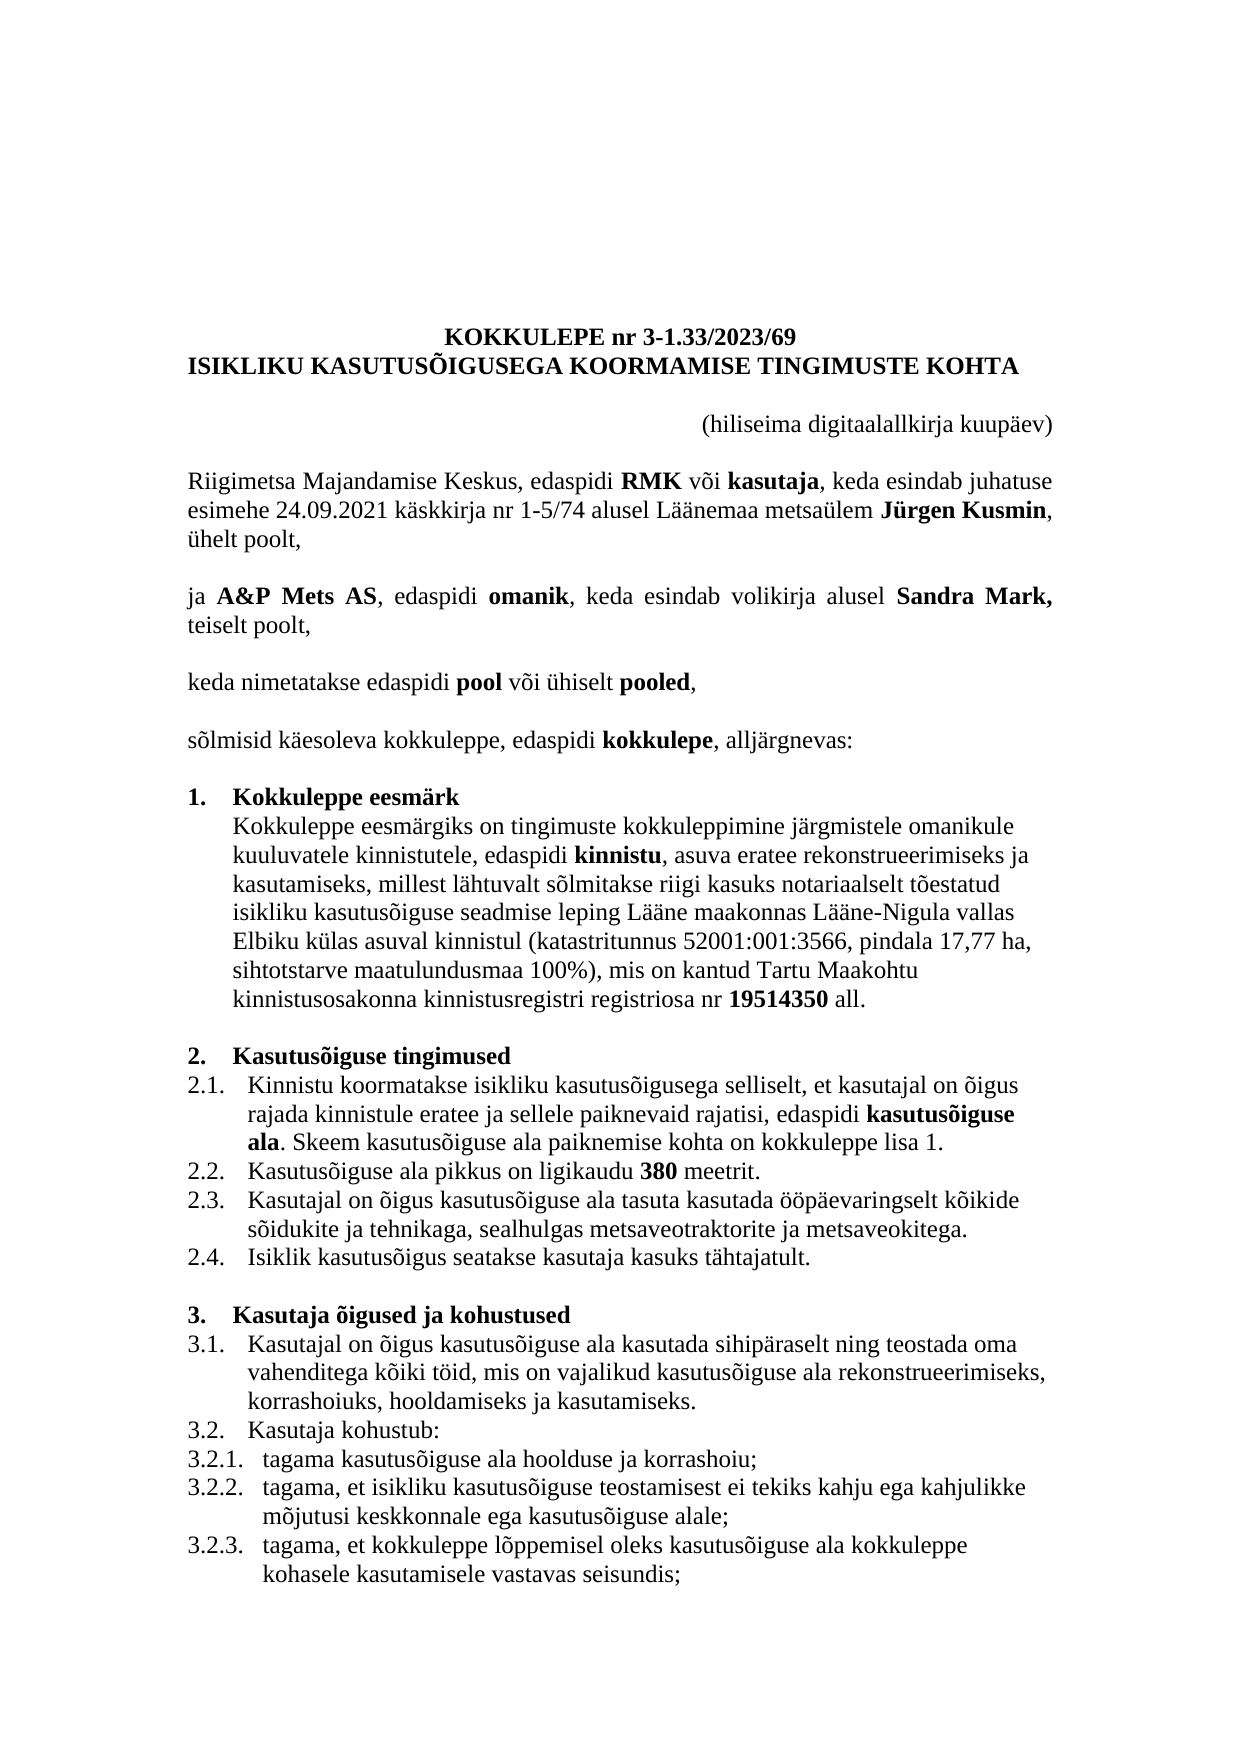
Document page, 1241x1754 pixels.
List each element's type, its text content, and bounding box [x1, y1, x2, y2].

text ISIKLIKU KASUTUSÕIGUSEGA KOORMAMISE TINGIMUSTE KOHTA [187, 351, 1053, 380]
text tagama kasutusõiguse ala hoolduse ja korrashoiu; [187, 1444, 1053, 1472]
text (hiliseima digitaalallkirja kuupäev) [187, 409, 1053, 437]
text Kasutusõiguse ala pikkus on ligikaudu 380 meetrit. [187, 1156, 1053, 1185]
text Riigimetsa Majandamise Keskus, edaspidi RMK või kasutaja, keda esindab juhatuse esimehe 24.09.2021 käskkirja nr 1-5/74 alusel Läänemaa metsaülem Jürgen Kusmin, ühelt poolt, [187, 466, 1053, 552]
text tagama, et isikliku kasutusõiguse teostamisest ei tekiks kahju ega kahjulikke mõjutusi keskkonnale ega kasutusõiguse alale; [187, 1472, 1053, 1530]
text sõlmisid käesoleva kokkuleppe, edaspidi kokkulepe, alljärgnevas: [187, 725, 1053, 754]
text Kasutusõiguse tingimused [187, 1041, 1053, 1070]
text keda nimetatakse edaspidi pool või ühiselt pooled, [187, 667, 1053, 696]
text Kasutajal on õigus kasutusõiguse ala tasuta kasutada ööpäevaringselt kõikide sõidukite ja tehnikaga, sealhulgas metsaveotraktorite ja metsaveokitega. [187, 1185, 1053, 1242]
list Kokkuleppe eesmärgiks on tingimuste kokkuleppimine järgmistele omanikule kuuluvatele kinnistutele, edaspidi kinnistu, asuva eratee rekonstrueerimiseks ja kasutamiseks, millest lähtuvalt sõlmitakse riigi kasuks notariaalselt tõestatud isikliku kasutusõiguse seadmise leping Lääne maakonnas Lääne-Nigula vallas Elbiku külas asuval kinnistul (katastritunnus 52001:001:3566, pindala 17,77 ha, sihtotstarve maatulundusmaa 100%), mis on kantud Tartu Maakohtu kinnistusosakonna kinnistusregistri registriosa nr 19514350 all. [232, 811, 1053, 1012]
subtitle KOKKULEPE nr 3-1.33/2023/69 [187, 322, 1053, 351]
text Kokkuleppe eesmärk [187, 782, 1053, 811]
text Isiklik kasutusõigus seatakse kasutaja kasuks tähtajatult. [187, 1242, 1053, 1271]
text Kasutaja õigused ja kohustused [187, 1300, 1053, 1329]
text tagama, et kokkuleppe lõppemisel oleks kasutusõiguse ala kokkuleppe kohasele kasutamisele vastavas seisundis; [187, 1530, 1053, 1587]
text Kinnistu koormatakse isikliku kasutusõigusega selliselt, et kasutajal on õigus rajada kinnistule eratee ja sellele paiknevaid rajatisi, edaspidi kasutusõiguse ala. Skeem kasutusõiguse ala paiknemise kohta on kokkuleppe lisa 1. [187, 1070, 1053, 1156]
text Kasutajal on õigus kasutusõiguse ala kasutada sihipäraselt ning teostada oma vahenditega kõiki töid, mis on vajalikud kasutusõiguse ala rekonstrueerimiseks, korrashoiuks, hooldamiseks ja kasutamiseks. [187, 1329, 1053, 1415]
text Kasutaja kohustub: [187, 1415, 1053, 1444]
text ja A&P Mets AS, edaspidi omanik, keda esindab volikirja alusel Sandra Mark, teiselt poolt, [187, 581, 1053, 639]
